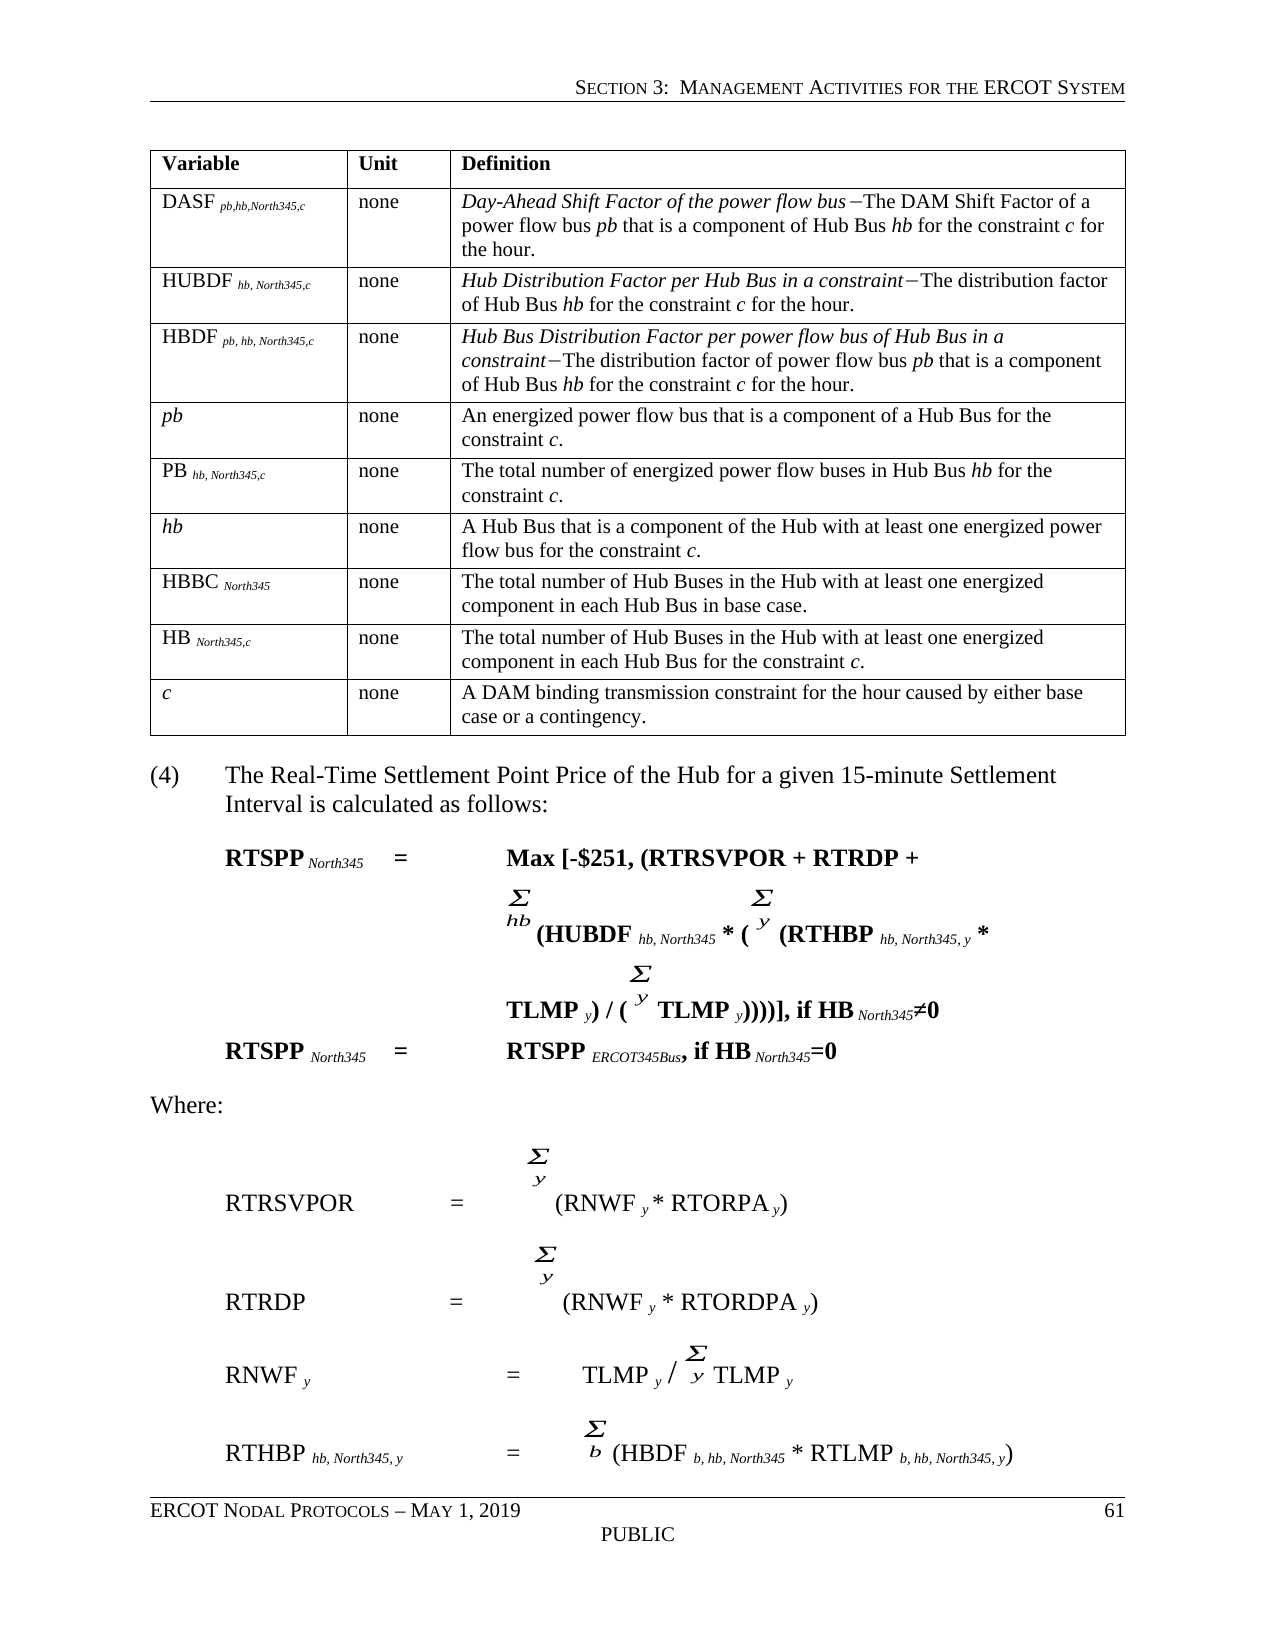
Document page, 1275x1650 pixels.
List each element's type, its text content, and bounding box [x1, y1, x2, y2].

text RTSPP North345 = RTSPP ERCOT345Bus, if HB North345=0 [225, 1036, 1125, 1065]
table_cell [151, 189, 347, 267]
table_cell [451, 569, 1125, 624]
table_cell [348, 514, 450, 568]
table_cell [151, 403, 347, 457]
text RTHBP hb, North345, y = (HBDF b, hb, North345 * RTLMP b, hb, North345, y) [225, 1416, 1125, 1467]
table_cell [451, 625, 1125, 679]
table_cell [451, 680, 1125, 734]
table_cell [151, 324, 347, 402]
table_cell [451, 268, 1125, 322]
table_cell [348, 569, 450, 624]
text Where: [150, 1090, 1125, 1119]
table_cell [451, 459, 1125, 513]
text (4) The Real-Time Settlement Point Price of the Hub for a given 15-minute Settlement Interval is calculated as follows: [150, 761, 1125, 818]
text RNWF y = TLMP y / TLMP y [225, 1341, 1125, 1391]
text RTRSVPOR = (RNWF y * RTORPA y) [225, 1144, 1125, 1217]
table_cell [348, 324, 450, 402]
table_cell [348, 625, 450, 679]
text RTRDP = (RNWF y * RTORDPA y) [225, 1242, 1125, 1316]
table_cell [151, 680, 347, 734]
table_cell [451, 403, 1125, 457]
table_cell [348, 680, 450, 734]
text RTSPP North345 = Max [-$251, (RTRSVPOR + RTRDP + [225, 843, 1125, 872]
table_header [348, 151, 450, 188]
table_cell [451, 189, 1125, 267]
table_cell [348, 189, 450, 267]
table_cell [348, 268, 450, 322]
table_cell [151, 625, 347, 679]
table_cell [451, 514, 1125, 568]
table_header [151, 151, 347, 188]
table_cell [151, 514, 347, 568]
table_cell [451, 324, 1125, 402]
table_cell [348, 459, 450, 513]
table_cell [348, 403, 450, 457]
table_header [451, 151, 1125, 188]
text TLMP y) / (TLMP y))))], if HB North345≠0 [225, 960, 1125, 1024]
text (HUBDF hb, North345 * ((RTHBP hb, North345, y * [225, 884, 1125, 948]
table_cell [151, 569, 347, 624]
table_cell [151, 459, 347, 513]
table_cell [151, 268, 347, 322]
